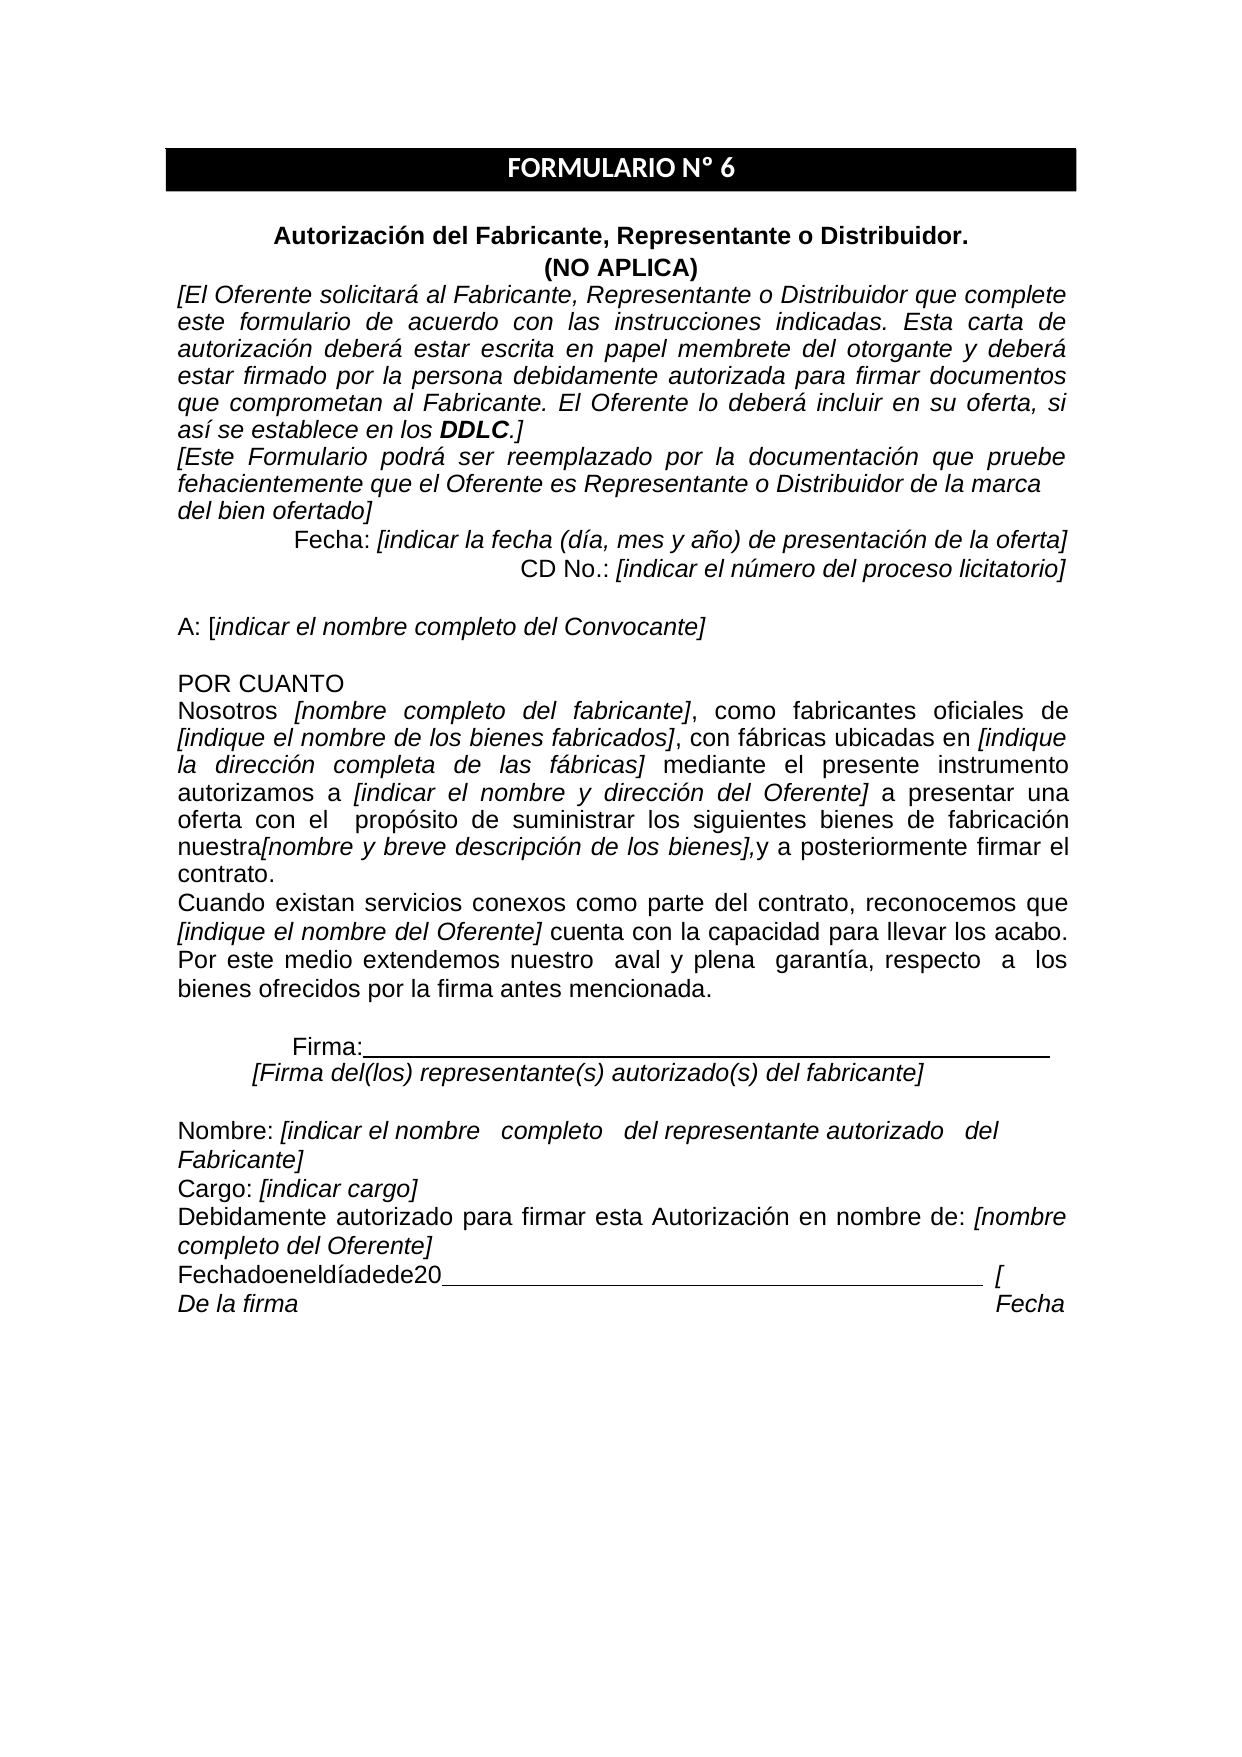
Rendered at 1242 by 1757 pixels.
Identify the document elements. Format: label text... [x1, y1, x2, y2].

text FORMULARIO Nº 6 [502, 151, 740, 184]
text [Este Formulario podrá ser reemplazado por la documentación que pruebe fehacientemente que el Oferente es Representante o Distribuidor de la marca [177, 444, 1068, 498]
text Firma: [292, 1031, 1077, 1060]
text [Firma del(los) representante(s) autorizado(s) del fabricante] [252, 1060, 1077, 1087]
text POR CUANTO [177, 669, 349, 698]
text Debidamente autorizado para firmar esta Autorización en nombre de: [nombre completo del Oferente] [177, 1202, 1069, 1260]
text [El Oferente solicitará al Fabricante, Representante o Distribuidor que complete este formulario de acuerdo con las instrucciones indicadas. Esta carta de autorización deberá estar escrita en papel membrete del otorgante y deberá estar firmado por la persona debidamente autorizada para firmar documentos que comprometan al Fabricante. El Oferente lo deberá incluir en su oferta, si así se establece en los DDLC.] [177, 281, 1069, 444]
text De la firma [177, 1288, 984, 1317]
text A: [indicar el nombre completo del Convocante] [177, 611, 708, 640]
text Autorización del Fabricante, Representante o Distribuidor. [269, 221, 972, 249]
text Fecha: [indicar la fecha (día, mes y año) de presentación de la oferta] [293, 525, 1077, 554]
text Fabricante] [177, 1145, 308, 1173]
text CD No.: [indicar el número del proceso licitatorio] [520, 554, 1077, 583]
text Nombre: [indicar el nombre completo del representante autorizado del [177, 1116, 1068, 1145]
text Nosotros [nombre completo del fabricante], como fabricantes oficiales de [indique el nombre de los bienes fabricados], con fábricas ubicadas en [indique la dirección completa de las fábricas] mediante el presente instrumento autorizamos a [indicar el nombre y dirección del Oferente] a presentar una oferta con el propósito de suministrar los siguientes bienes de fabricación nuestra[nombre y breve descripción de los bienes],y a posteriormente firmar el contrato. [177, 698, 1069, 888]
text Fechadoeneldíadede20 [177, 1260, 990, 1288]
text del bien ofertado] [177, 498, 376, 525]
text [ Fecha [995, 1260, 1077, 1317]
text (NO APLICA) [269, 252, 972, 281]
text Cuando existan servicios conexos como parte del contrato, reconocemos que [indique el nombre del Oferente] cuenta con la capacidad para llevar los acabo. Por este medio extendemos nuestro aval y plena garantía, respecto a los bienes ofrecidos por la firma antes mencionada. [177, 888, 1068, 1003]
text Cargo: [indicar cargo] [177, 1173, 422, 1202]
